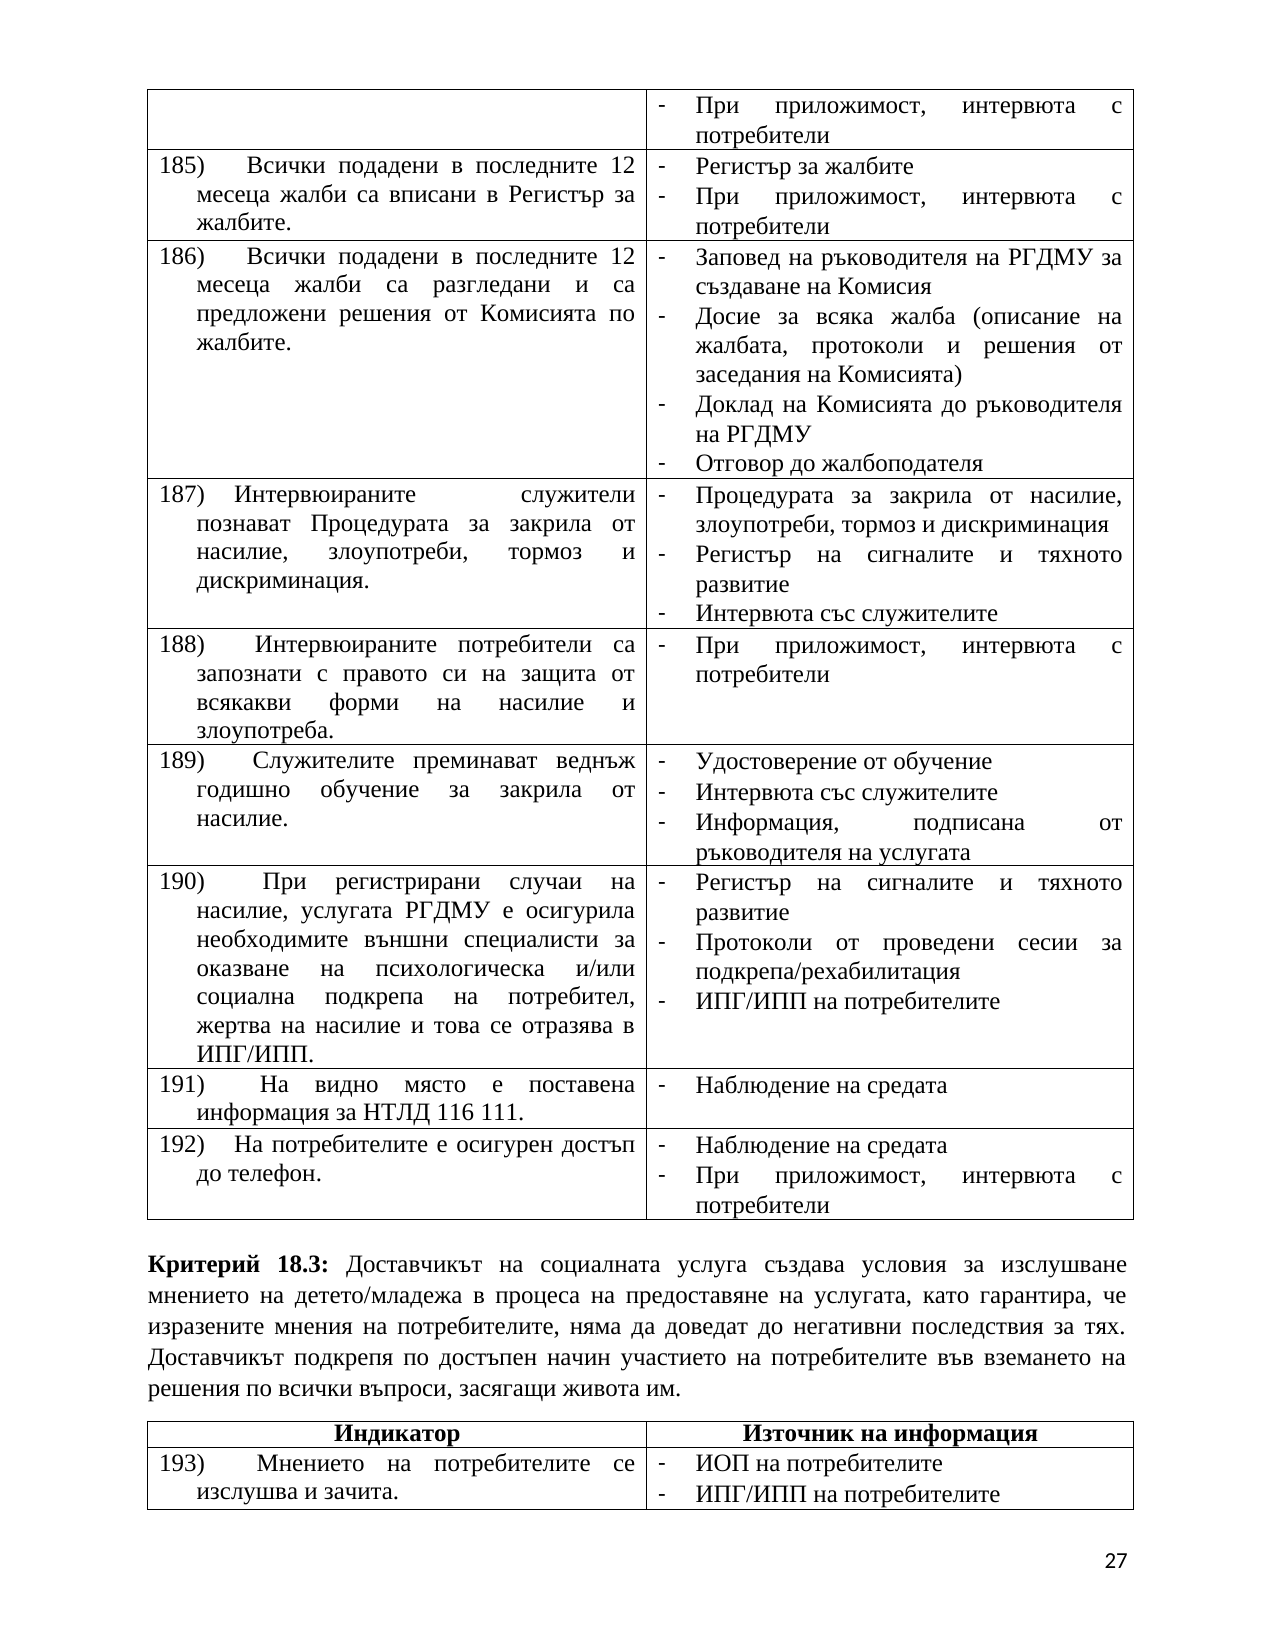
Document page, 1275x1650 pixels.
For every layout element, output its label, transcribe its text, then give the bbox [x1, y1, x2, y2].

table_header Източник на информация [647, 1422, 1133, 1447]
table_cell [647, 90, 1133, 149]
table_header Индикатор [148, 1422, 646, 1447]
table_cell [647, 1448, 1133, 1509]
table_cell На потребителите е осигурен достъп до телефон. [148, 1129, 646, 1219]
table_cell Заповед на ръководителя на РГДМУ за създаване на Комисия Досие за всяка жалба (описание на жалбата, протоколи и решения от заседания на Комисията) Доклад на Комисията до ръководителя на РГДМУ Отговор до жалбоподателя [647, 241, 1133, 478]
table_cell При регистрирани случаи на насилие, услугата РГДМУ е осигурила необходимите външни специалисти за оказване на психологическа и/или социална подкрепа на потребител, жертва на насилие и това се отразява в ИПГ/ИПП. [148, 866, 646, 1068]
table_cell Регистър на сигналите и тяхното развитие Протоколи от проведени сесии за подкрепа/рехабилитация ИПГ/ИПП на потребителите [647, 866, 1133, 1068]
table_cell При приложимост, интервюта с потребители [647, 629, 1133, 744]
table_cell Удостоверение от обучение Интервюта със служителите Информация, подписана от ръководителя на услугата [647, 745, 1133, 865]
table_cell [148, 90, 646, 149]
table_cell Служителите преминават веднъж годишно обучение за закрила от насилие. [148, 745, 646, 865]
table_cell Всички подадени в последните 12 месеца жалби са вписани в Регистър за жалбите. [148, 150, 646, 240]
table_cell На видно място е поставена информация за НТЛД 116 111. [148, 1069, 646, 1128]
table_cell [148, 1448, 646, 1509]
text Критерий 18.3: Доставчикът на социалната услуга създава условия за изслушване мнението на детето/младежа в процеса на предоставяне на услугата, като гарантира, че изразените мнения на потребителите, няма да доведат до негативни последствия за тях. Доставчикът подкрепя по достъпен начин участието на потребителите във вземането на решения по всички въпроси, засягащи живота им. [148, 1249, 1127, 1402]
table_cell Наблюдение на средата При приложимост, интервюта с потребители [647, 1129, 1133, 1219]
table_cell Наблюдение на средата [647, 1069, 1133, 1128]
table_cell Регистър за жалбите При приложимост, интервюта с потребители [647, 150, 1133, 240]
table_cell Интервюираните потребители са запознати с правото си на защита от всякакви форми на насилие и злоупотреба. [148, 629, 646, 744]
table_cell Процедурата за закрила от насилие, злоупотреби, тормоз и дискриминация Регистър на сигналите и тяхното развитие Интервюта със служителите [647, 479, 1133, 628]
table_cell Всички подадени в последните 12 месеца жалби са разгледани и са предложени решения от Комисията по жалбите. [148, 241, 646, 478]
table_cell Интервюираните служители познават Процедурата за закрила от насилие, злоупотреби, тормоз и дискриминация. [148, 479, 646, 628]
